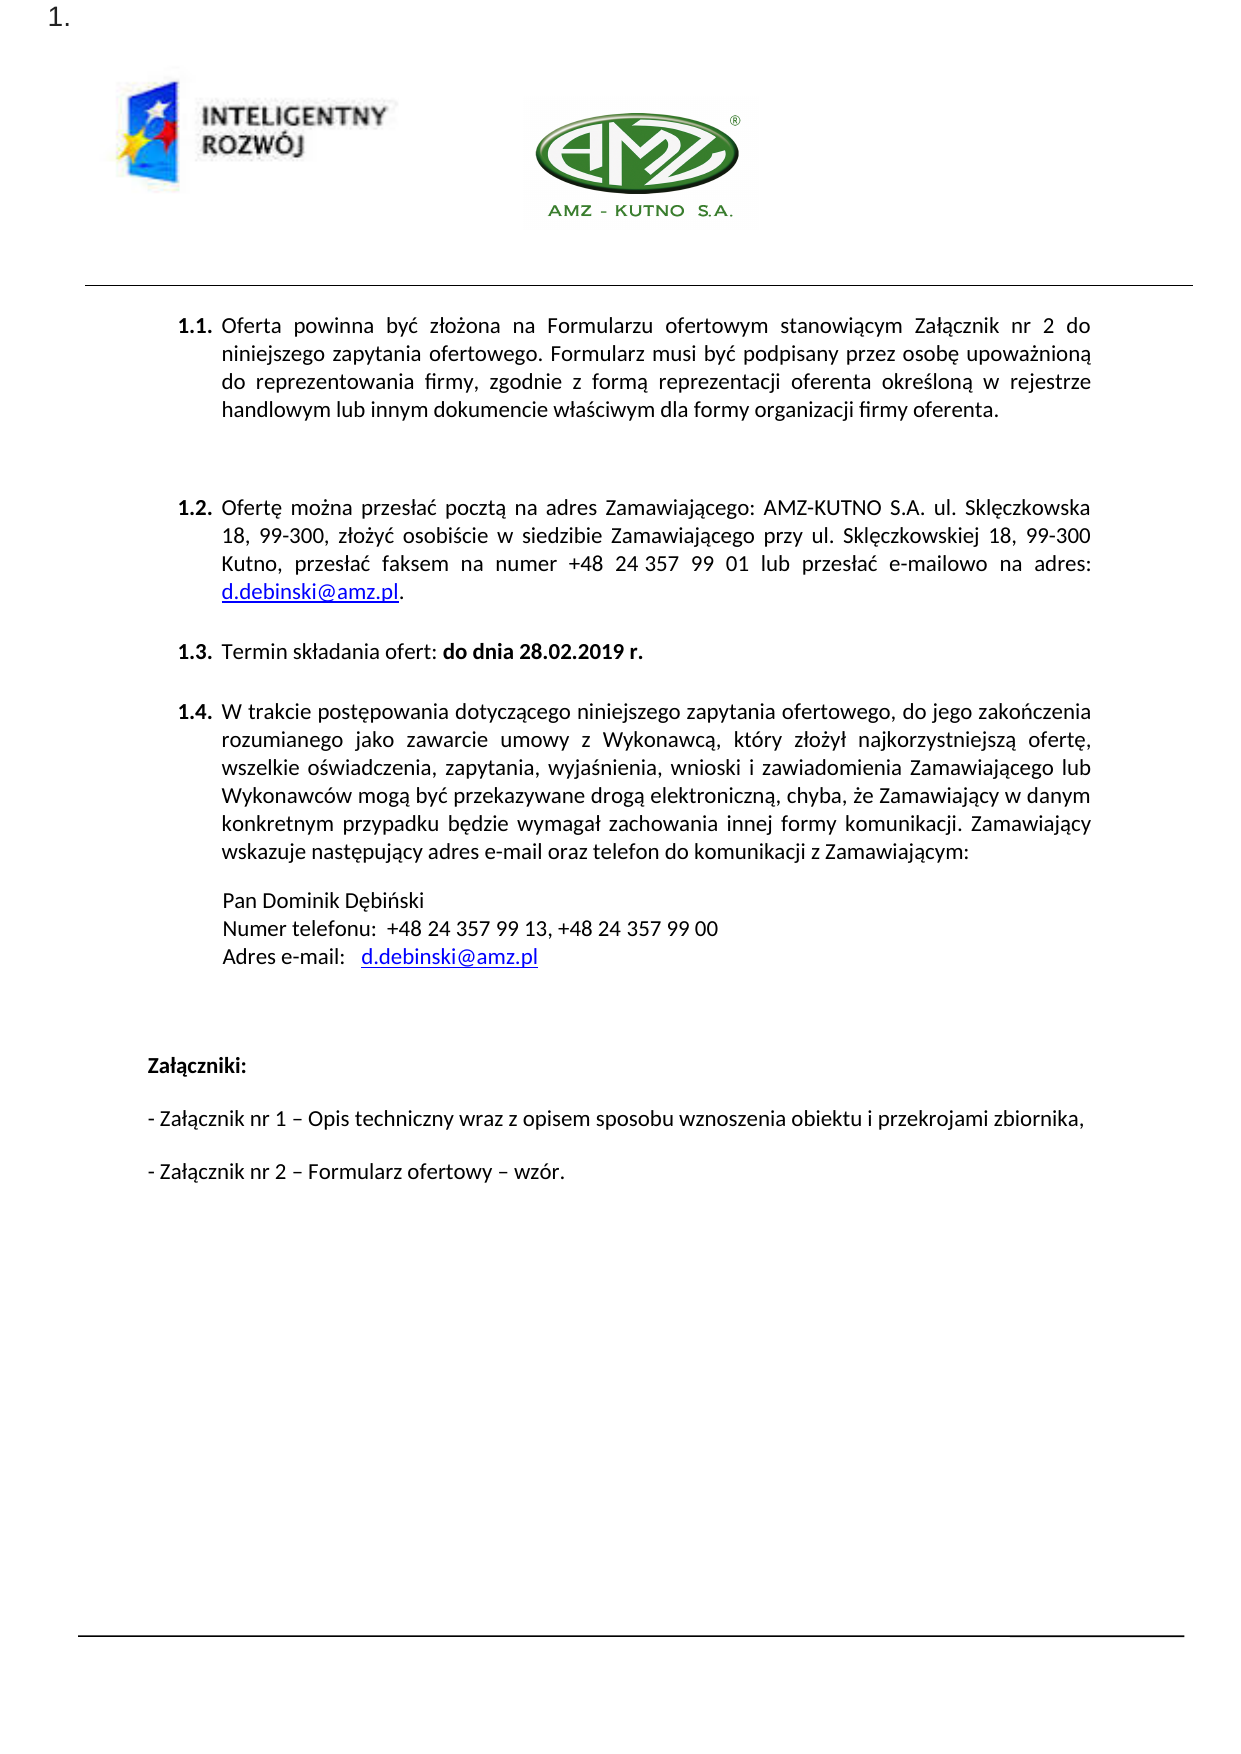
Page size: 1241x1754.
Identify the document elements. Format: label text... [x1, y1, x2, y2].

list W trakcie postępowania dotyczącego niniejszego zapytania ofertowego, do jego zakończenia rozumianego jako zawarcie umowy z Wykonawcą, który złożył najkorzystniejszą ofertę, wszelkie oświadczenia, zapytania, wyjaśnienia, wnioski i zawiadomienia Zamawiającego lub Wykonawców mogą być przekazywane drogą elektroniczną, chyba, że Zamawiający w danym konkretnym przypadku będzie wymagał zachowania innej formy komunikacji. Zamawiający wskazuje następujący adres e-mail oraz telefon do komunikacji z Zamawiającym: [177, 697, 1093, 866]
picture [522, 96, 759, 230]
text Załączniki: [148, 1051, 1093, 1079]
text Pan Dominik Dębiński [222, 886, 1093, 914]
list Ofertę można przesłać pocztą na adres Zamawiającego: AMZ-KUTNO S.A. ul. Sklęczkowska 18, 99-300, złożyć osobiście w siedzibie Zamawiającego przy ul. Sklęczkowskiej 18, 99-300 Kutno, przesłać faksem na numer +48 24 357 99 01 lub przesłać e-mailowo na adres: d.debinski@amz.pl. [177, 493, 1093, 605]
list Oferta powinna być złożona na Formularzu ofertowym stanowiącym Załącznik nr 2 do niniejszego zapytania ofertowego. Formularz musi być podpisany przez osobę upoważnioną do reprezentowania firmy, zgodnie z formą reprezentacji oferenta określoną w rejestrze handlowym lub innym dokumencie właściwym dla formy organizacji firmy oferenta. [177, 311, 1093, 423]
list Termin składania ofert: do dnia 28.02.2019 r. [177, 637, 1093, 665]
text Numer telefonu: +48 24 357 99 13, +48 24 357 99 00 [222, 914, 1093, 942]
text - Załącznik nr 2 – Formularz ofertowy – wzór. [148, 1157, 1093, 1186]
text Adres e-mail: d.debinski@amz.pl [222, 942, 1093, 970]
picture [85, 51, 399, 225]
text - Załącznik nr 1 – Opis techniczny wraz z opisem sposobu wznoszenia obiektu i przekrojami zbiornika, [148, 1104, 1093, 1132]
